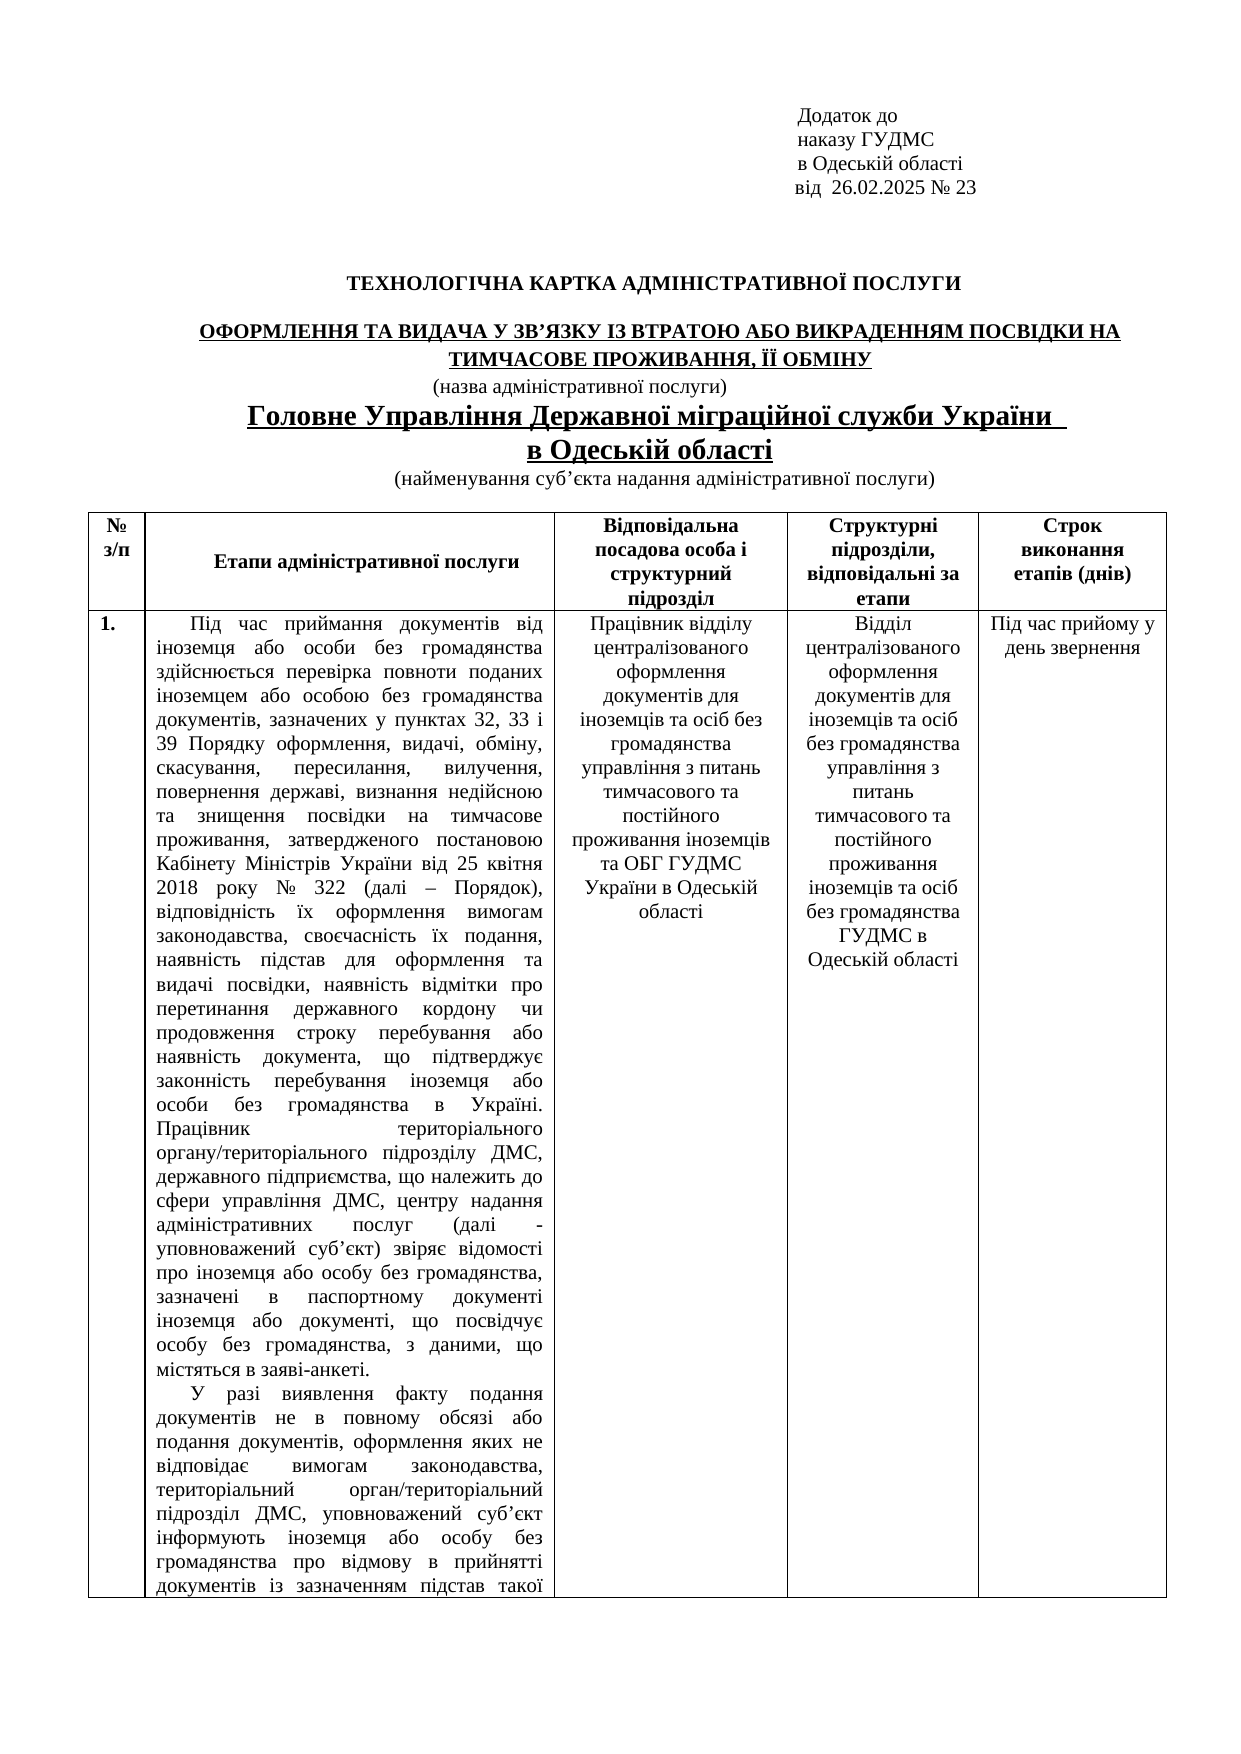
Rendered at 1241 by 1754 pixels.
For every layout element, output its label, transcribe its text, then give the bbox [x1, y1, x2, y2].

table_header № з/п [89, 513, 144, 609]
text від 26.02.2025 № 23 [148, 175, 1152, 199]
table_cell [788, 611, 978, 1597]
text в Одеській області [797, 151, 1240, 175]
table_header Відповідальна посадова особа і структурний підрозділ [555, 513, 787, 609]
table_header Етапи адміністративної послуги [146, 513, 554, 609]
text наказу ГУДМС [797, 127, 1240, 151]
text (назва адміністративної послуги) [282, 374, 1152, 398]
text ТЕХНОЛОГІЧНА КАРТКА АДМІНІСТРАТИВНОЇ ПОСЛУГИ [148, 271, 1160, 295]
text в Одеській області [148, 432, 1152, 465]
text Додаток до [797, 102, 1240, 127]
text (найменування суб’єкта надання адміністративної послуги) [366, 465, 964, 489]
table_header Строк виконання етапів (днів) [979, 513, 1166, 609]
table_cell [555, 611, 787, 1597]
table_header Структурні підрозділи, відповідальні за етапи [788, 513, 978, 609]
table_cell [979, 611, 1166, 1597]
text ОФОРМЛЕННЯ ТА ВИДАЧА У ЗВ’ЯЗКУ ІЗ ВТРАТОЮ АБО ВИКРАДЕННЯМ ПОСВІДКИ НА ТИМЧАСОВЕ ПРОЖИВАННЯ, ЇЇ ОБМІНУ [168, 319, 1152, 371]
text Головне Управління Державної міграційної служби України [148, 398, 1152, 432]
table_cell 1. [89, 611, 144, 1597]
